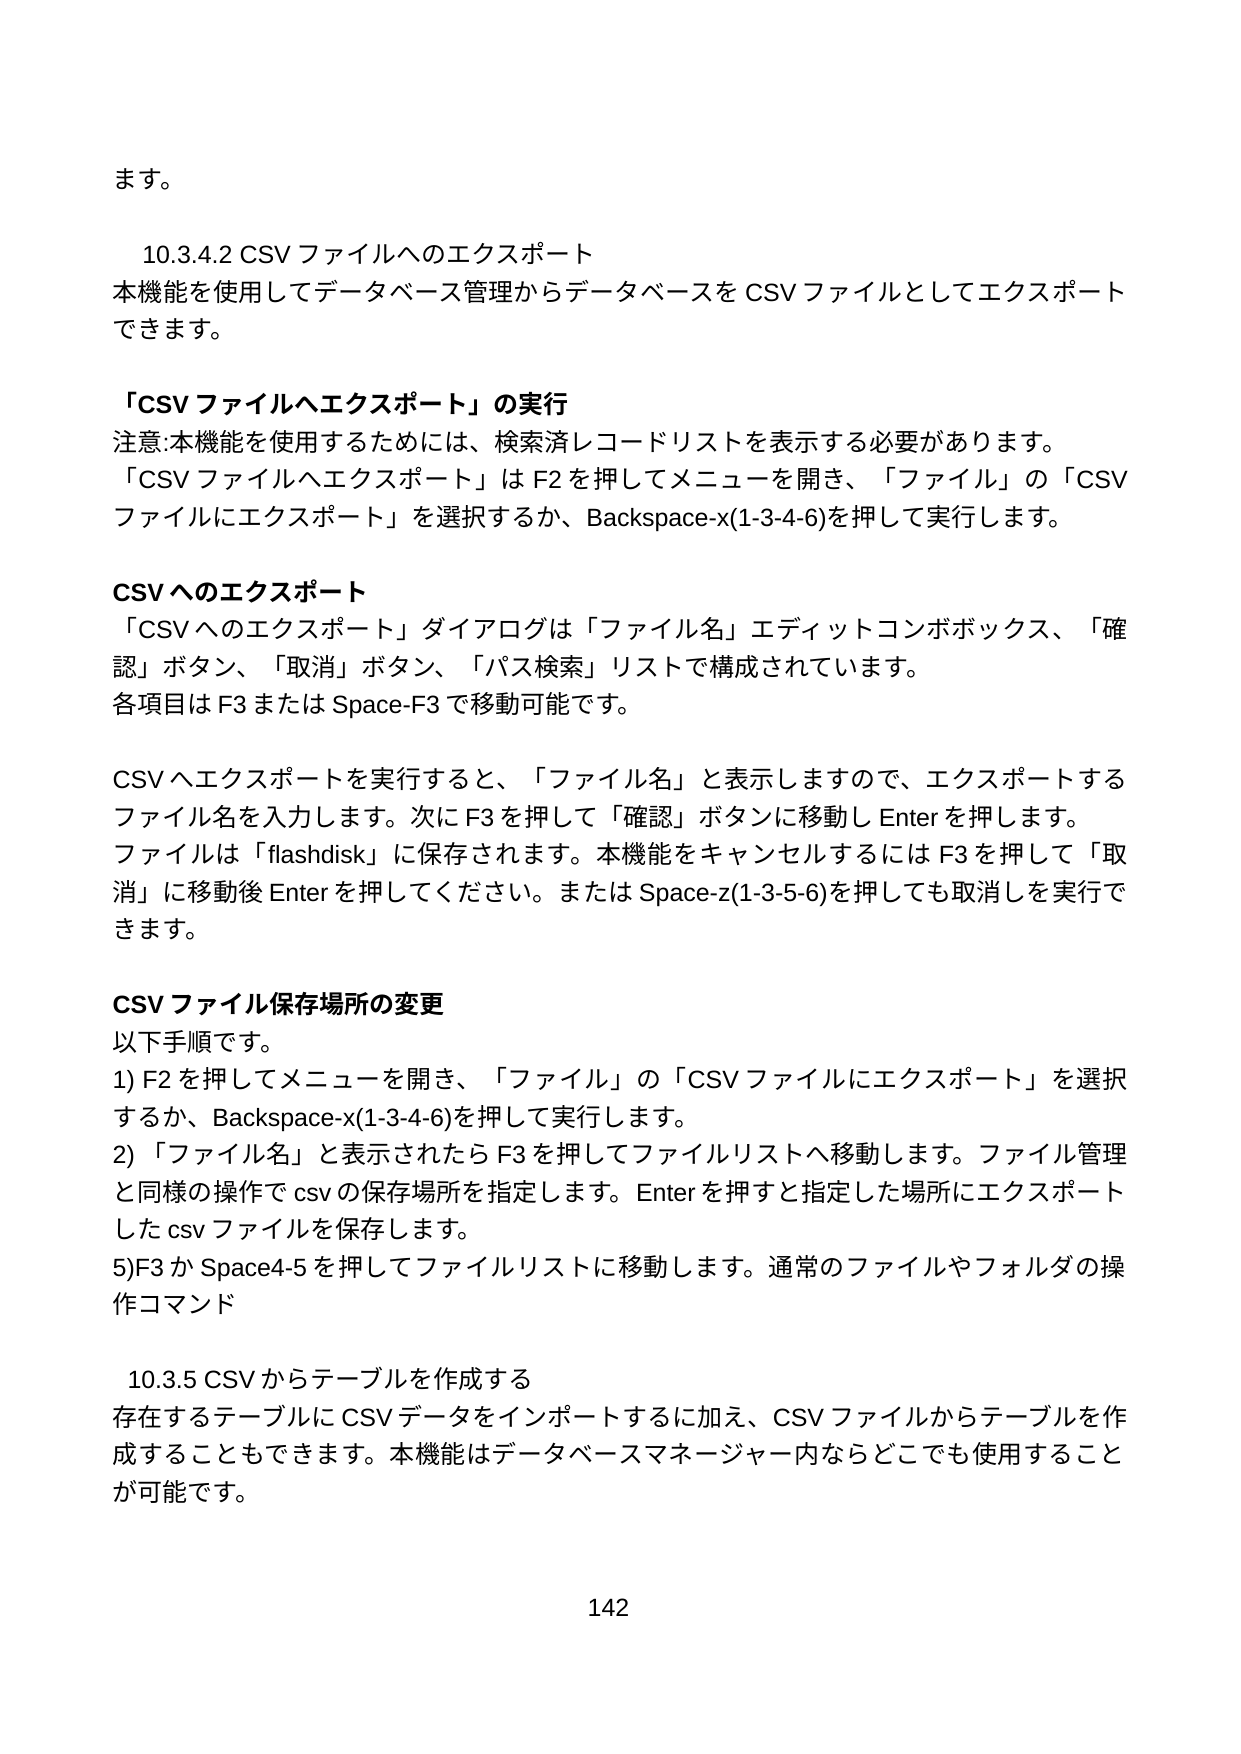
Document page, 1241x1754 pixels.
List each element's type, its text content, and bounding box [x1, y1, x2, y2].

text CSVファイル保存場所の変更 [112, 984, 1128, 1022]
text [112, 159, 1128, 197]
text 「CSVへのエクスポート」ダイアログは「ファイル名」エディットコンボボックス、「確認」ボタン、「取消」ボタン、「パス検索」リストで構成されています。 [112, 609, 1128, 684]
text 各項目はF3またはSpace-F3で移動可能です。 [112, 684, 1128, 722]
subtitle CSVからテーブルを作成する [127, 1359, 1128, 1397]
text 存在するテーブルにCSVデータをインポートするに加え、CSVファイルからテーブルを作成することもできます。本機能はデータベースマネージャー内ならどこでも使用することが可能です。 [112, 1397, 1128, 1509]
text 「CSVファイルへエクスポート」は F2を押してメニューを開き、「ファイル」の「CSVファイルにエクスポート」を選択するか、Backspace-x(1-3-4-6)を押して実行します。 [112, 459, 1128, 534]
text 1) F2を押してメニューを開き、「ファイル」の「CSVファイルにエクスポート」を選択するか、Backspace-x(1-3-4-6)を押して実行します。 [112, 1059, 1128, 1134]
text 以下手順です。 [112, 1022, 1128, 1059]
text CSVへエクスポートを実行すると、「ファイル名」と表示しますので、エクスポートするファイル名を入力します。次にF3を押して「確認」ボタンに移動しEnterを押します。 [112, 759, 1128, 834]
text 2) 「ファイル名」と表示されたらF3を押してファイルリストへ移動します。ファイル管理と同様の操作でcsvの保存場所を指定します。Enterを押すと指定した場所にエクスポートしたcsvファイルを保存します。 [112, 1134, 1128, 1247]
text ファイルは「flashdisk」に保存されます。本機能をキャンセルするにはF3を押して「取消」に移動後Enterを押してください。またはSpace-z(1-3-5-6)を押しても取消しを実行できます。 [112, 834, 1128, 947]
subtitle CSVファイルへのエクスポート [142, 234, 1128, 272]
text 本機能を使用してデータベース管理からデータベースをCSVファイルとしてエクスポートできます。 [112, 272, 1128, 347]
text 「CSVファイルへエクスポート」の実行 [112, 384, 1128, 422]
text 5)F3かSpace4-5を押してファイルリストに移動します。通常のファイルやフォルダの操作コマンド [112, 1247, 1128, 1322]
text CSVへのエクスポート [112, 572, 1128, 609]
text 注意:本機能を使用するためには、検索済レコードリストを表示する必要があります。 [112, 422, 1128, 459]
